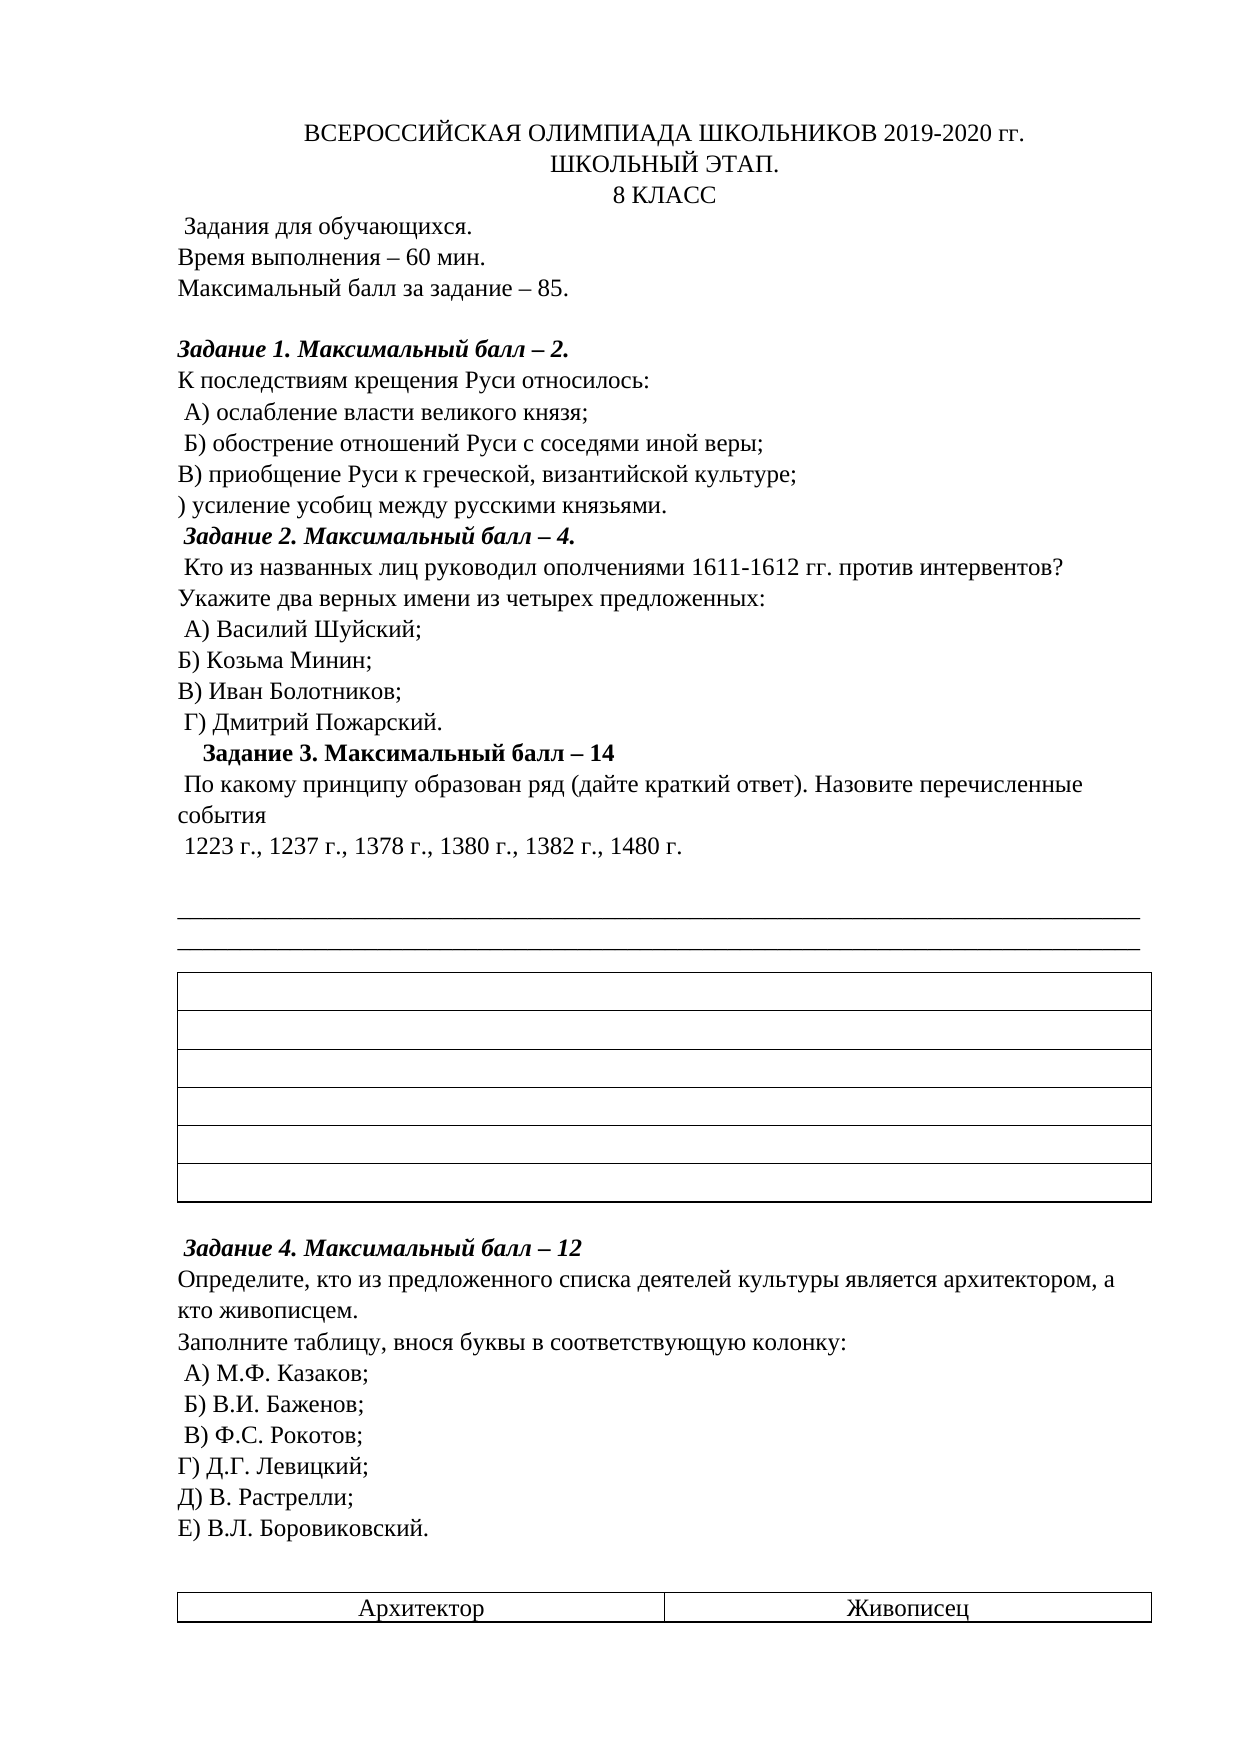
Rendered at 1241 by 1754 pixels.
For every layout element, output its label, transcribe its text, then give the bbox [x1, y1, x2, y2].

table_header Живописец [665, 1593, 1151, 1621]
text Г) Д.Г. Левицкий; [177, 1451, 1152, 1479]
text Задание 1. Максимальный балл – 2. [177, 334, 1152, 363]
table_header [178, 973, 1151, 1010]
table_cell [178, 1050, 1151, 1087]
text Заполните таблицу, внося буквы в соответствующую колонку: [177, 1327, 1152, 1355]
table_cell [178, 1088, 1151, 1125]
text Задания для обучающихся. [177, 211, 1152, 240]
text Время выполнения – 60 мин. [177, 242, 1152, 271]
text Задание 3. Максимальный балл – 14 [177, 738, 1152, 767]
table_header Архитектор [178, 1593, 664, 1621]
text Д) В. Растрелли; [177, 1482, 1152, 1511]
table_cell [178, 1126, 1151, 1163]
text К последствиям крещения Руси относилось: [177, 366, 1152, 394]
text Задание 4. Максимальный балл – 12 [177, 1233, 1152, 1262]
text Б) В.И. Баженов; [177, 1389, 1152, 1417]
text В) Ф.С. Рокотов; [177, 1420, 1152, 1448]
text Определите, кто из предложенного списка деятелей культуры является архитектором, а кто живописцем. [177, 1264, 1152, 1324]
text Е) В.Л. Боровиковский. [177, 1513, 1152, 1542]
text По какому принципу образован ряд (дайте краткий ответ). Назовите перечисленные события [177, 769, 1152, 829]
table_cell [178, 1164, 1151, 1201]
text ШКОЛЬНЫЙ ЭТАП. [177, 149, 1152, 178]
text А) М.Ф. Казаков; [177, 1358, 1152, 1386]
text ) усиление усобиц между русскими князьями. [177, 490, 1152, 518]
text В) приобщение Руси к греческой, византийской культуре; [177, 459, 1152, 487]
text А) Василий Шуйский; [177, 614, 1152, 643]
text Задание 2. Максимальный балл – 4. [177, 521, 1152, 549]
text Г) Дмитрий Пожарский. [177, 707, 1152, 736]
text ВСЕРОССИЙСКАЯ ОЛИМПИАДА ШКОЛЬНИКОВ 2019-2020 гг. [177, 118, 1152, 147]
text 8 КЛАСС [177, 180, 1152, 209]
text Б) Козьма Минин; [177, 645, 1152, 674]
text 1223 г., 1237 г., 1378 г., 1380 г., 1382 г., 1480 г. [177, 831, 1152, 860]
text А) ослабление власти великого князя; [177, 397, 1152, 425]
text __________________________________________________________________________________________________________________________________________________________ [177, 893, 1152, 953]
text Кто из названных лиц руководил ополчениями 1611-1612 гг. против интервентов? Укажите два верных имени из четырех предложенных: [177, 552, 1152, 612]
text В) Иван Болотников; [177, 676, 1152, 705]
text Максимальный балл за задание – 85. [177, 273, 1152, 302]
table_cell [178, 1011, 1151, 1048]
text Б) обострение отношений Руси с соседями иной веры; [177, 428, 1152, 456]
